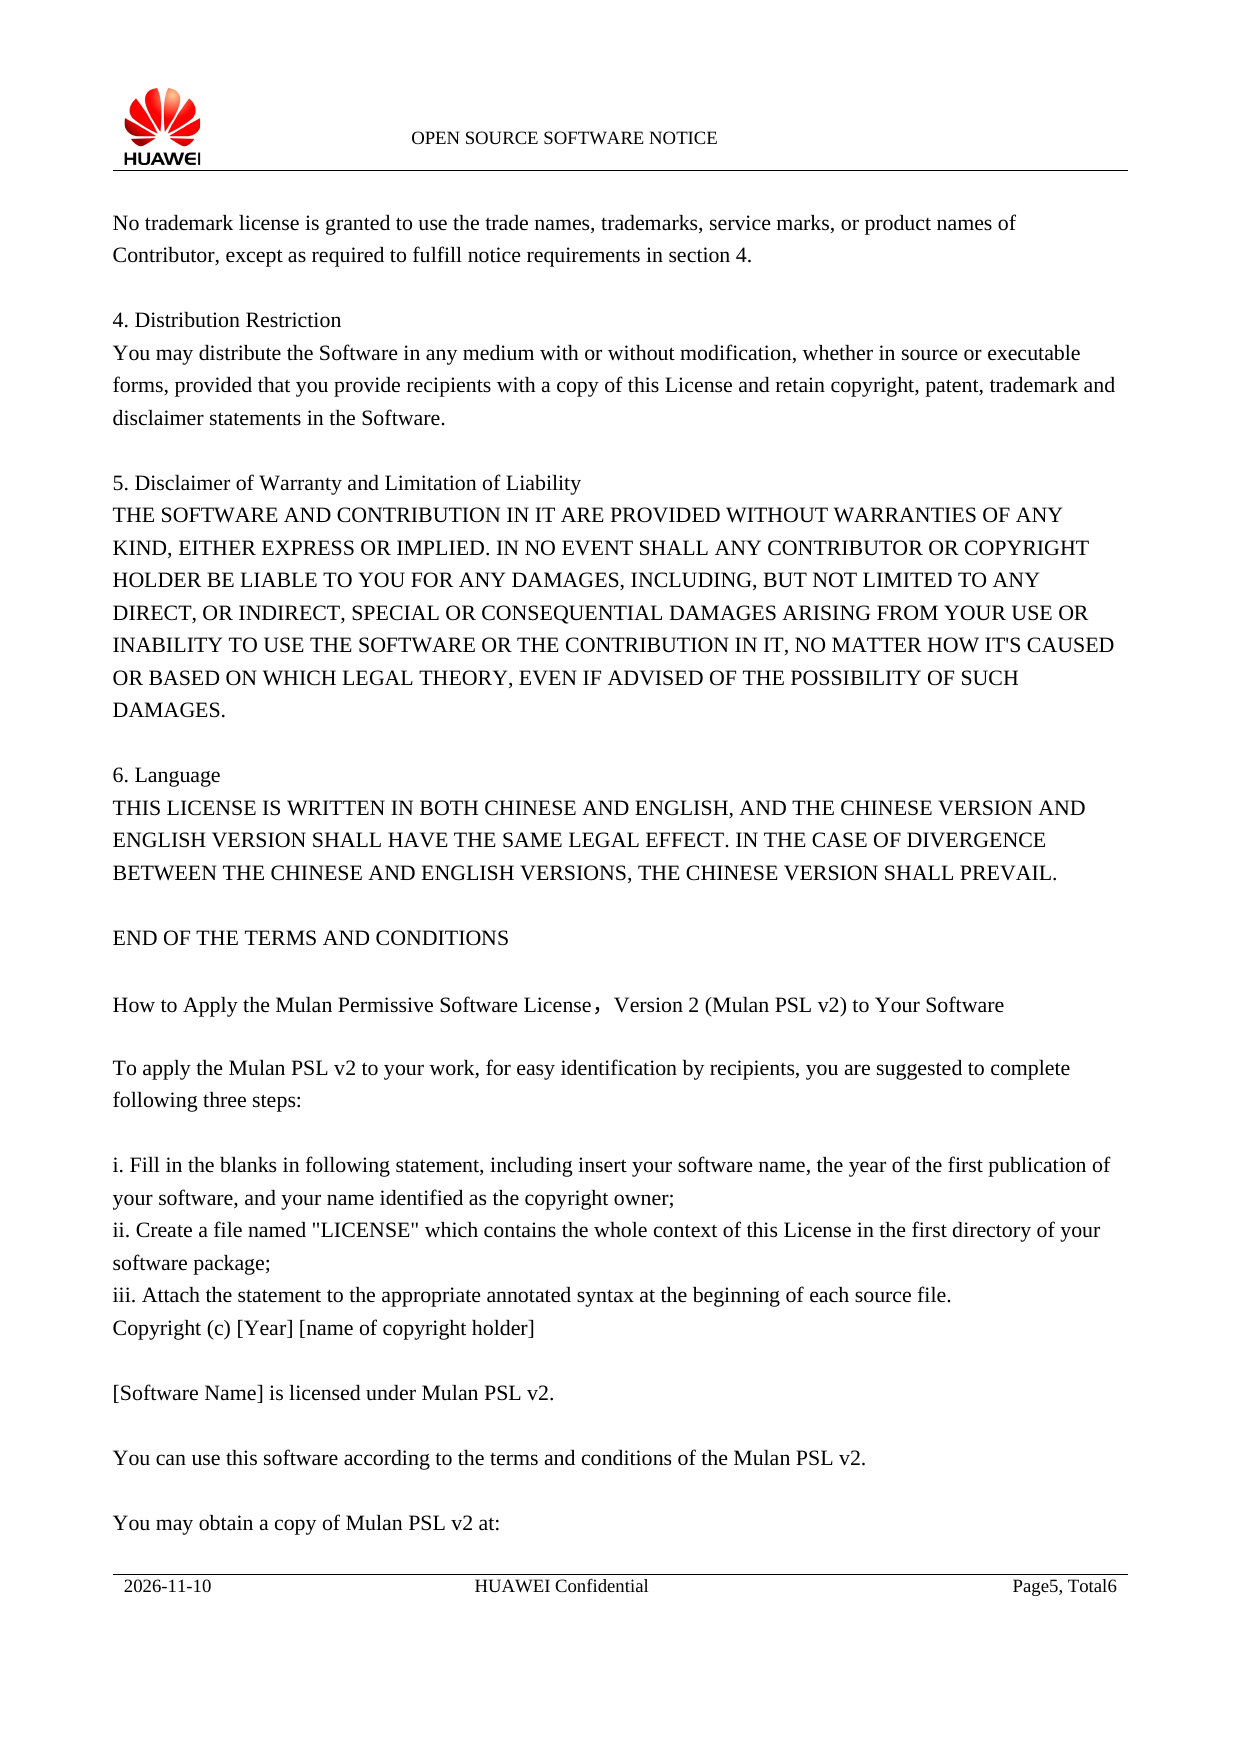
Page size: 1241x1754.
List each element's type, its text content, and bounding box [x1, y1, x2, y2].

text You may distribute the Software in any medium with or without modification, whether in source or executable forms, provided that you provide recipients with a copy of this License and retain copyright, patent, trademark and disclaimer statements in the Software. [112, 336, 1128, 434]
text You can use this software according to the terms and conditions of the Mulan PSL v2. [112, 1441, 1128, 1474]
text You may obtain a copy of Mulan PSL v2 at: [112, 1506, 1128, 1539]
text THE SOFTWARE AND CONTRIBUTION IN IT ARE PROVIDED WITHOUT WARRANTIES OF ANY KIND, EITHER EXPRESS OR IMPLIED. IN NO EVENT SHALL ANY CONTRIBUTOR OR COPYRIGHT HOLDER BE LIABLE TO YOU FOR ANY DAMAGES, INCLUDING, BUT NOT LIMITED TO ANY DIRECT, OR INDIRECT, SPECIAL OR CONSEQUENTIAL DAMAGES ARISING FROM YOUR USE OR INABILITY TO USE THE SOFTWARE OR THE CONTRIBUTION IN IT, NO MATTER HOW IT'S CAUSED OR BASED ON WHICH LEGAL THEORY, EVEN IF ADVISED OF THE POSSIBILITY OF SUCH DAMAGES. [112, 499, 1128, 726]
text Copyright (c) [Year] [name of copyright holder] [112, 1311, 1128, 1344]
text 6. Language [112, 759, 1128, 791]
text [Software Name] is licensed under Mulan PSL v2. [112, 1376, 1128, 1409]
text ii. Create a file named "LICENSE" which contains the whole context of this License in the first directory of your software package; [112, 1214, 1128, 1279]
text THIS LICENSE IS WRITTEN IN BOTH CHINESE AND ENGLISH, AND THE CHINESE VERSION AND ENGLISH VERSION SHALL HAVE THE SAME LEGAL EFFECT. IN THE CASE OF DIVERGENCE BETWEEN THE CHINESE AND ENGLISH VERSIONS, THE CHINESE VERSION SHALL PREVAIL. [112, 791, 1128, 889]
text No trademark license is granted to use the trade names, trademarks, service marks, or product names of Contributor, except as required to fulfill notice requirements in section 4. [112, 206, 1128, 271]
text END OF THE TERMS AND CONDITIONS [112, 921, 1128, 954]
text To apply the Mulan PSL v2 to your work, for easy identification by recipients, you are suggested to complete following three steps: [112, 1051, 1128, 1116]
text 5. Disclaimer of Warranty and Limitation of Liability [112, 466, 1128, 499]
text i. Fill in the blanks in following statement, including insert your software name, the year of the first publication of your software, and your name identified as the copyright owner; [112, 1149, 1128, 1214]
text How to Apply the Mulan Permissive Software License，Version 2 (Mulan PSL v2) to Your Software [112, 986, 1128, 1019]
text 4. Distribution Restriction [112, 304, 1128, 336]
picture [124, 88, 201, 165]
text iii. Attach the statement to the appropriate annotated syntax at the beginning of each source file. [112, 1279, 1128, 1311]
